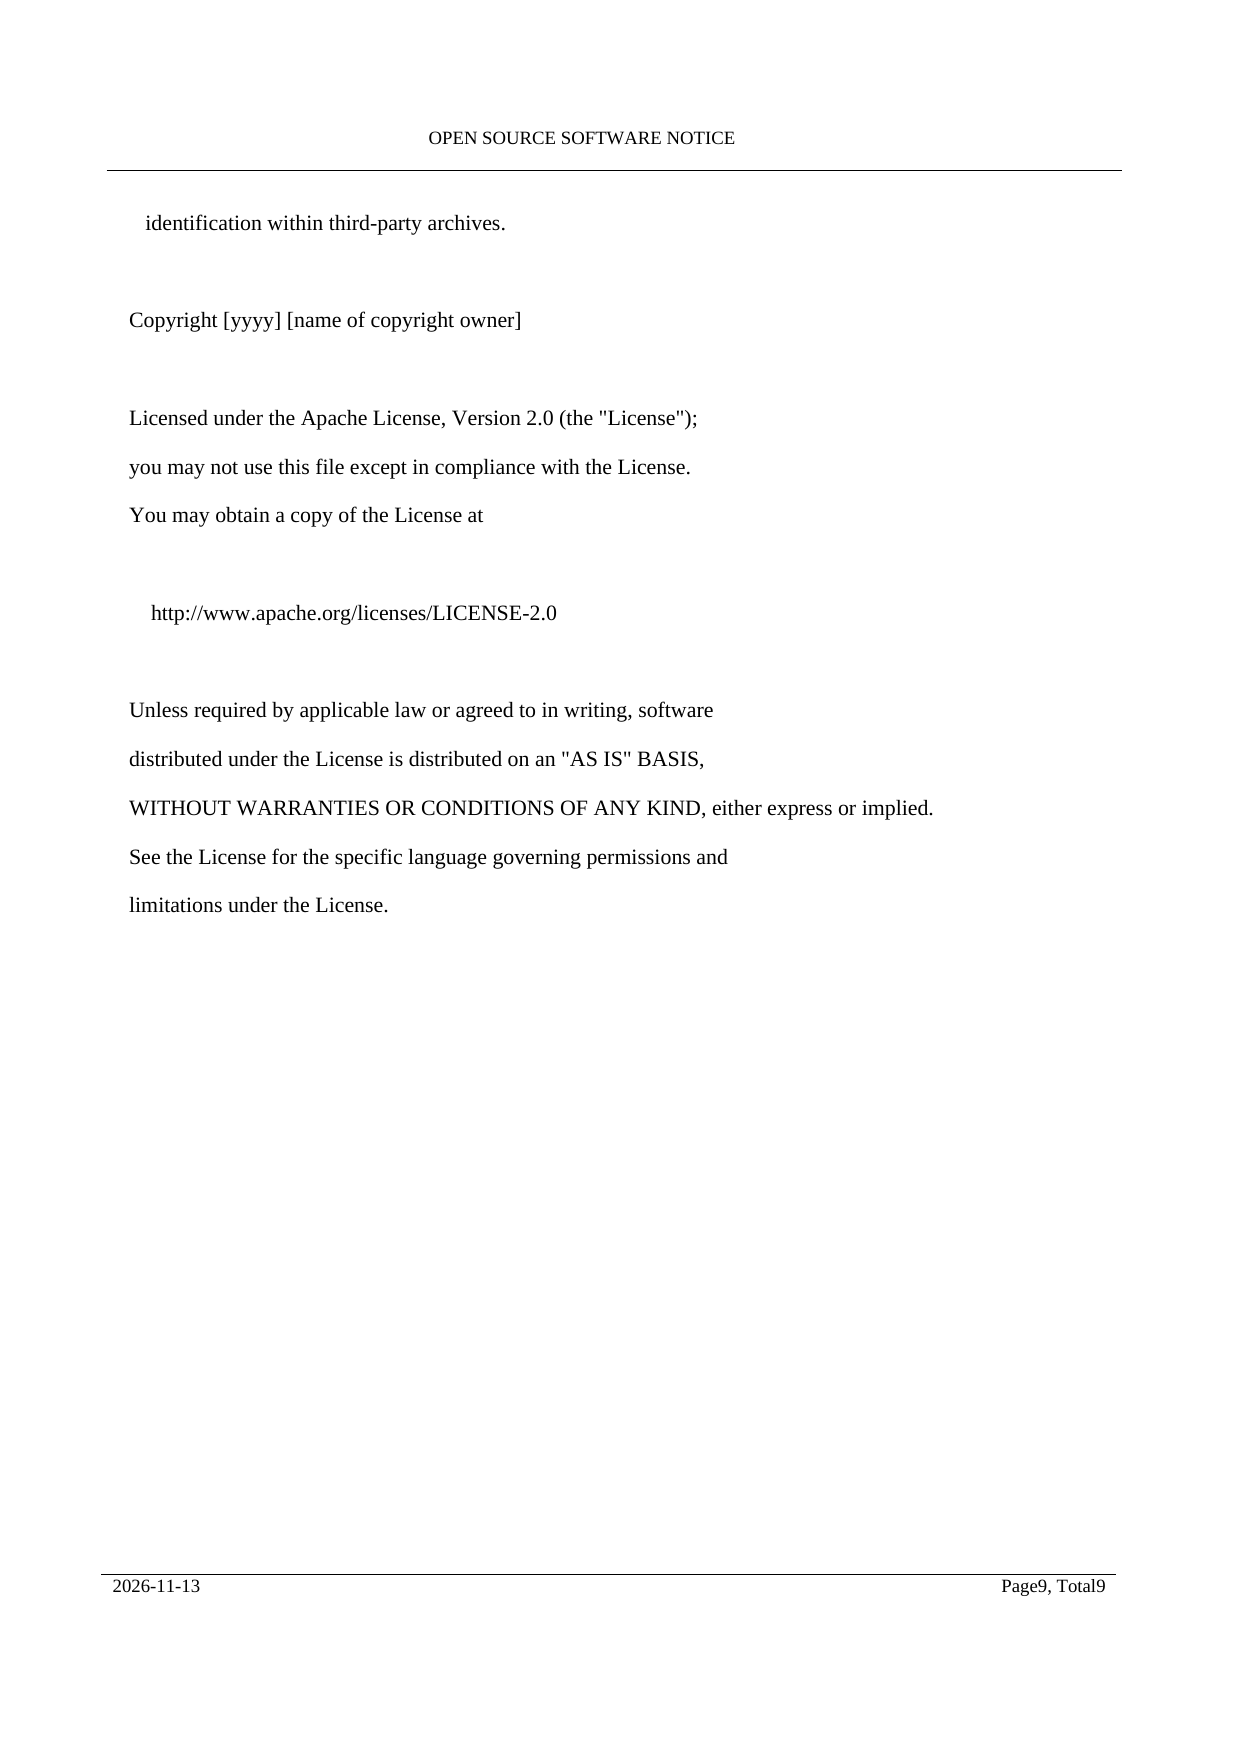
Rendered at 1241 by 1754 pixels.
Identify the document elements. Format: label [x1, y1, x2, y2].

text [112, 206, 1128, 921]
